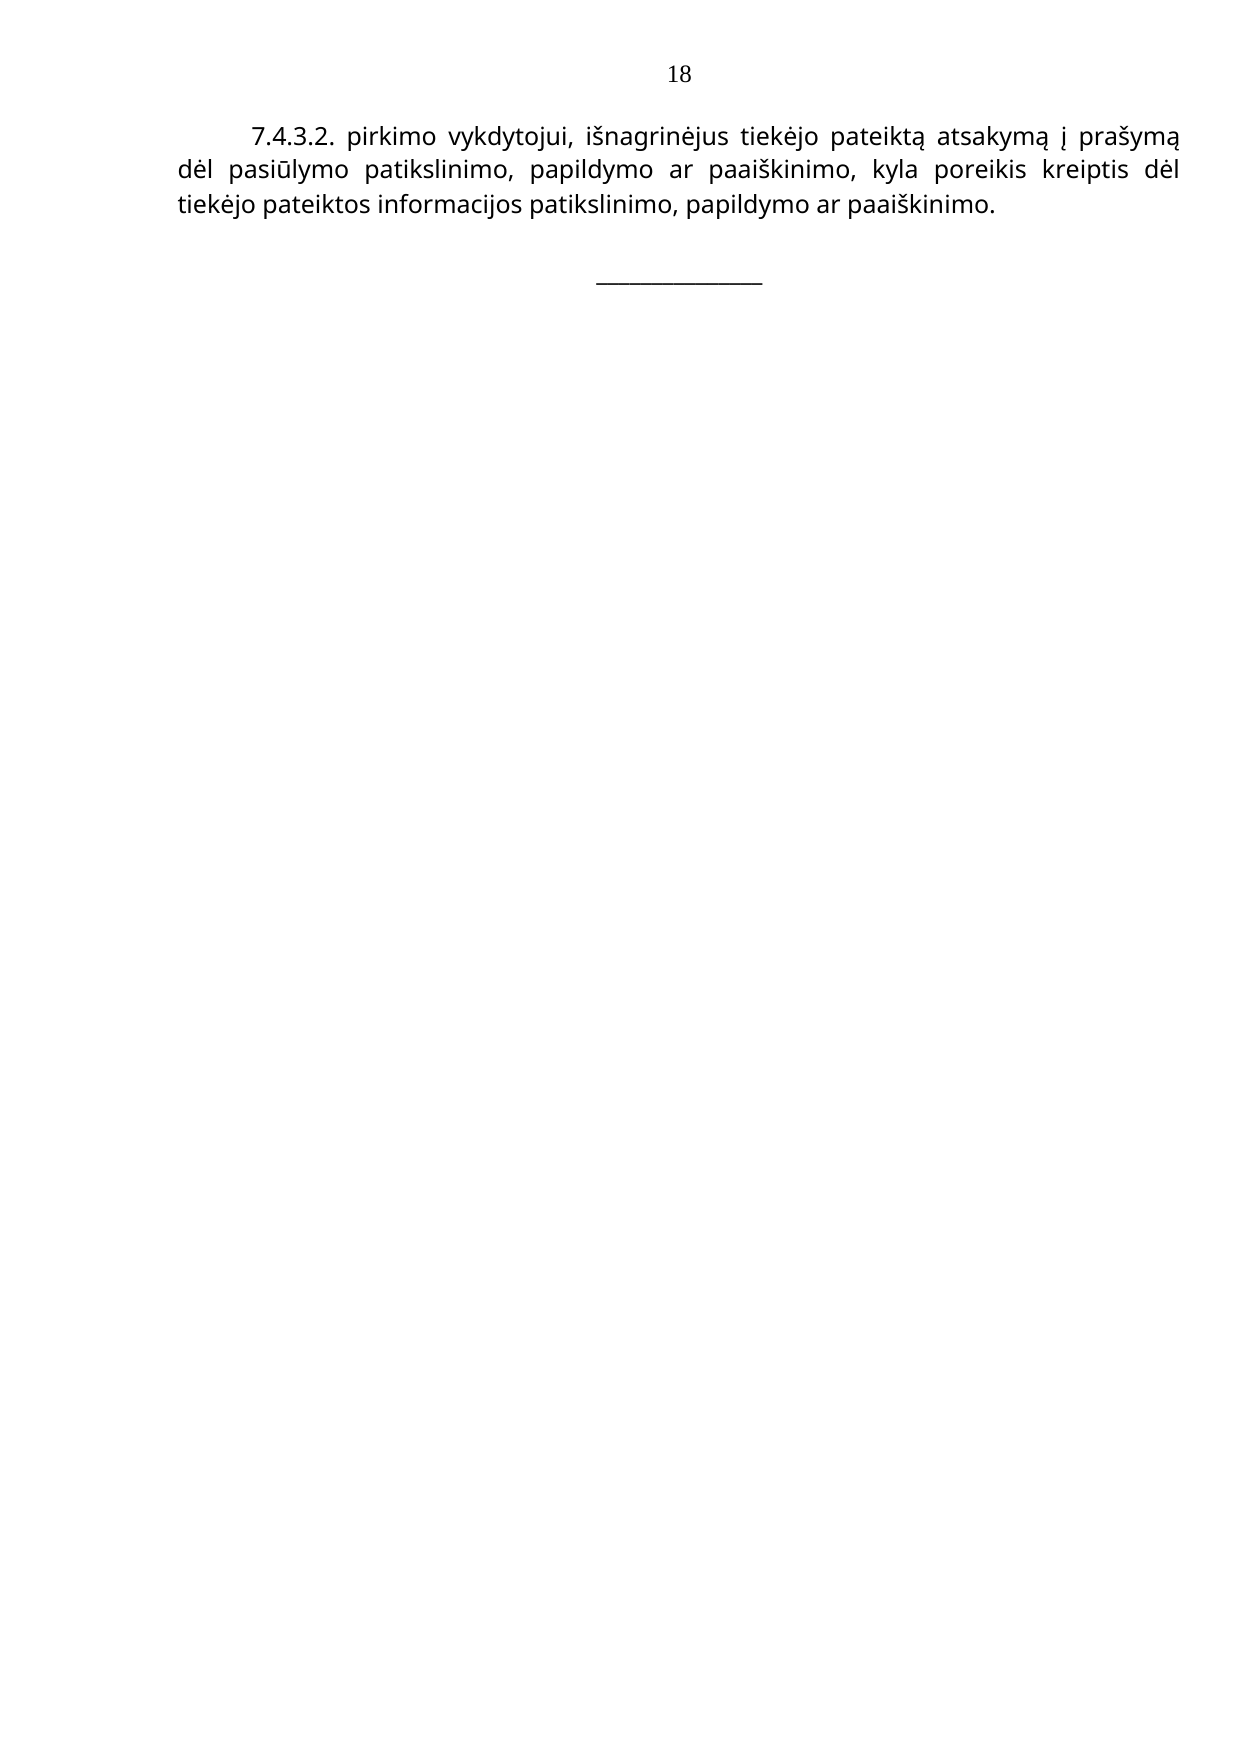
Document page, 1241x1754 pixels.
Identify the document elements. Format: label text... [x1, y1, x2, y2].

text _______________ [177, 254, 1181, 288]
text 7.4.3.2. pirkimo vykdytojui, išnagrinėjus tiekėjo pateiktą atsakymą į prašymą dėl pasiūlymo patikslinimo, papildymo ar paaiškinimo, kyla poreikis kreiptis dėl tiekėjo pateiktos informacijos patikslinimo, papildymo ar paaiškinimo. [177, 118, 1181, 220]
